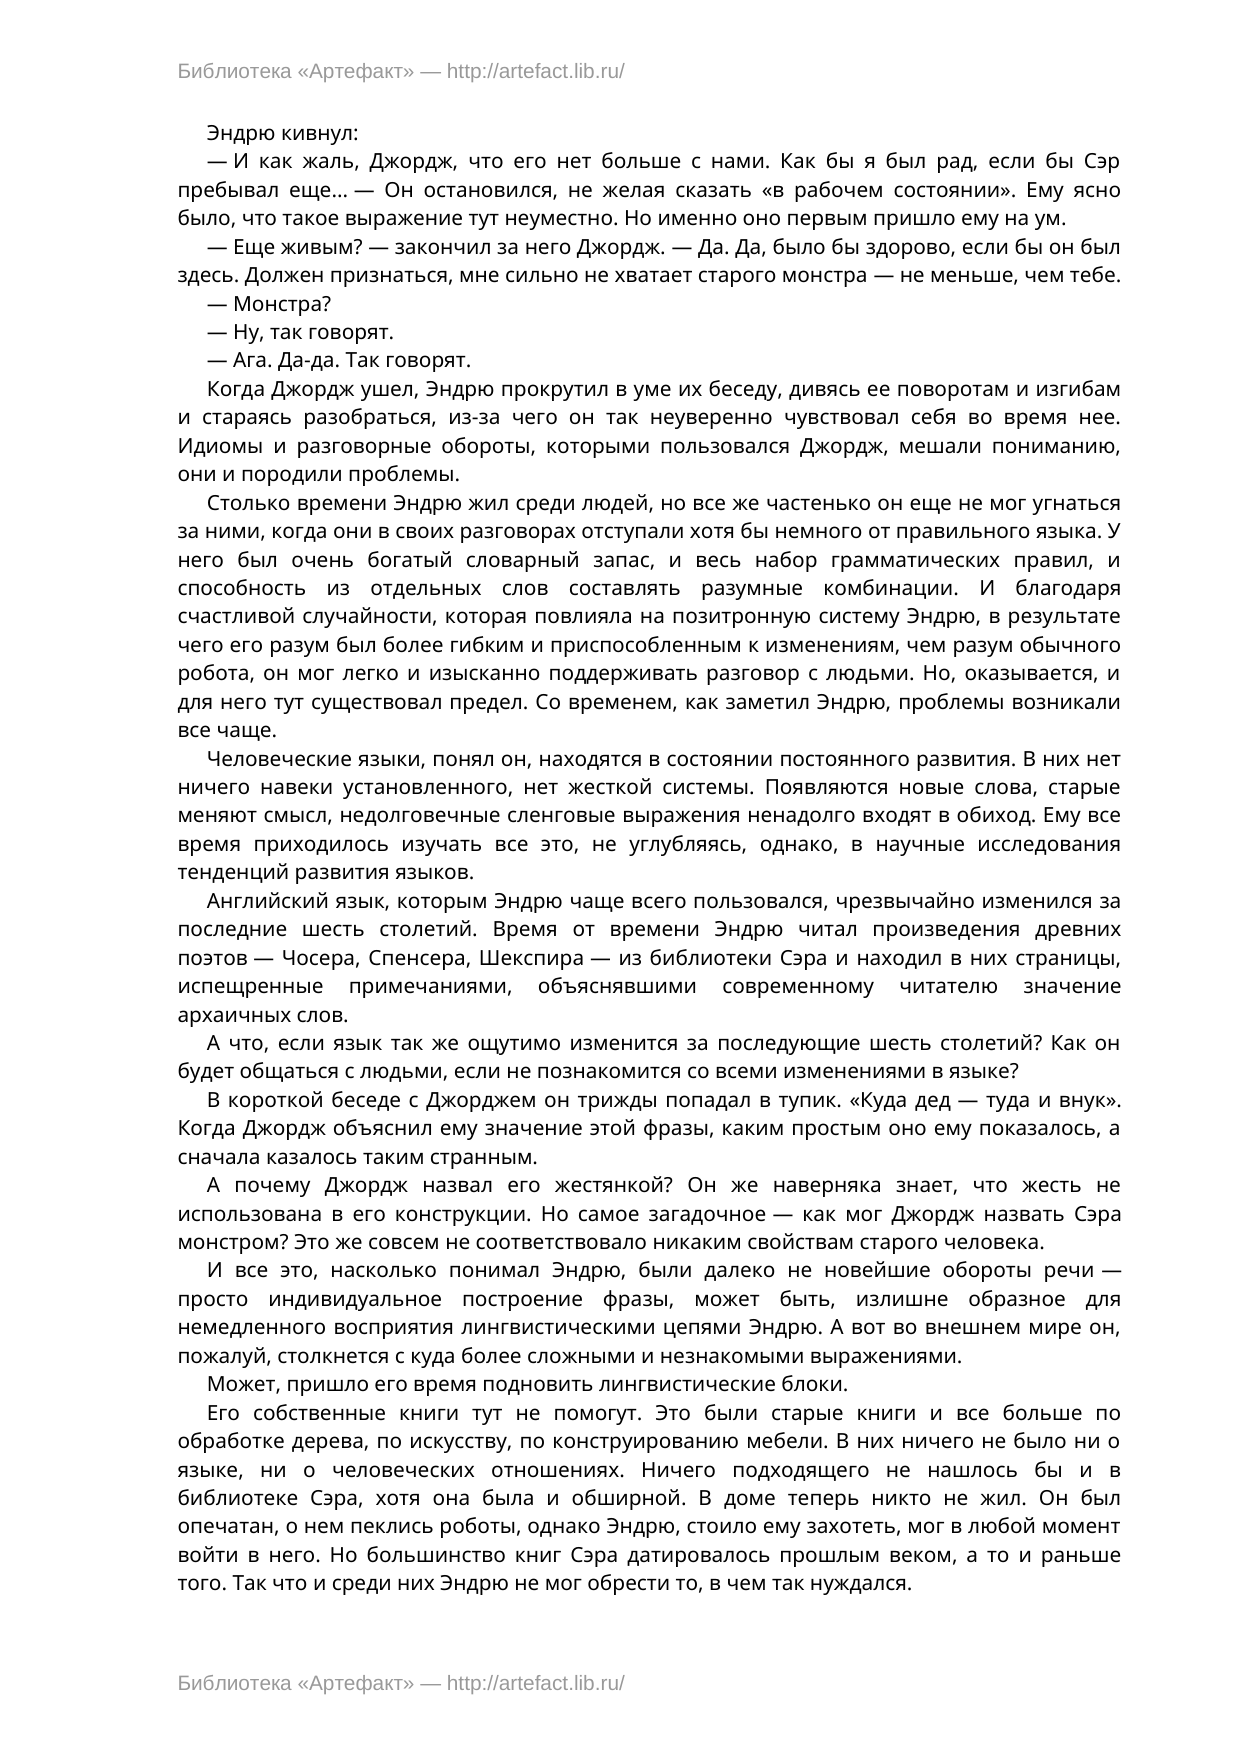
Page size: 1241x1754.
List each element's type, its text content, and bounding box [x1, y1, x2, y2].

text — Ага. Да-да. Так говорят. [177, 346, 1122, 374]
text А почему Джордж назвал его жестянкой? Он же наверняка знает, что жесть не использована в его конструкции. Но самое загадочное — как мог Джордж назвать Сэра монстром? Это же совсем не соответствовало никаким свойствам старого человека. [177, 1170, 1122, 1256]
text Столько времени Эндрю жил среди людей, но все же частенько он еще не мог угнаться за ними, когда они в своих разговорах отступали хотя бы немного от правильного языка. У него был очень богатый словарный запас, и весь набор грамматических правил, и способность из отдельных слов составлять разумные комбинации. И благодаря счастливой случайности, которая повлияла на позитронную систему Эндрю, в результате чего его разум был более гибким и приспособленным к изменениям, чем разум обычного робота, он мог легко и изысканно поддерживать разговор с людьми. Но, оказывается, и для него тут существовал предел. Со временем, как заметил Эндрю, проблемы возникали все чаще. [177, 488, 1122, 744]
text Может, пришло его время подновить лингвистические блоки. [177, 1369, 1122, 1398]
text Эндрю кивнул: [177, 118, 1122, 147]
text Английский язык, которым Эндрю чаще всего пользовался, чрезвычайно изменился за последние шесть столетий. Время от времени Эндрю читал произведения древних поэтов — Чосера, Спенсера, Шекспира — из библиотеки Сэра и находил в них страницы, испещренные примечаниями, объяснявшими современному читателю значение архаичных слов. [177, 886, 1122, 1028]
text Его собственные книги тут не помогут. Это были старые книги и все больше по обработке дерева, по искусству, по конструированию мебели. В них ничего не было ни о языке, ни о человеческих отношениях. Ничего подходящего не нашлось бы и в библиотеке Сэра, хотя она была и обширной. В доме теперь никто не жил. Он был опечатан, о нем пеклись роботы, однако Эндрю, стоило ему захотеть, мог в любой момент войти в него. Но большинство книг Сэра датировалось прошлым веком, а то и раньше того. Так что и среди них Эндрю не мог обрести то, в чем так нуждался. [177, 1398, 1122, 1597]
text — Ну, так говорят. [177, 317, 1122, 346]
text И все это, насколько понимал Эндрю, были далеко не новейшие обороты речи — просто индивидуальное построение фразы, может быть, излишне образное для немедленного восприятия лингвистическими цепями Эндрю. А вот во внешнем мире он, пожалуй, столкнется с куда более сложными и незнакомыми выражениями. [177, 1256, 1122, 1369]
text В короткой беседе с Джорджем он трижды попадал в тупик. «Куда дед — туда и внук». Когда Джордж объяснил ему значение этой фразы, каким простым оно ему показалось, а сначала казалось таким странным. [177, 1085, 1122, 1170]
text — Монстра? [177, 289, 1122, 317]
text А что, если язык так же ощутимо изменится за последующие шесть столетий? Как он будет общаться с людьми, если не познакомится со всеми изменениями в языке? [177, 1028, 1122, 1085]
text — И как жаль, Джордж, что его нет больше с нами. Как бы я был рад, если бы Сэр пребывал еще... — Он остановился, не желая сказать «в рабочем состоянии». Ему ясно было, что такое выражение тут неуместно. Но именно оно первым пришло ему на ум. [177, 147, 1122, 232]
text — Еще живым? — закончил за него Джордж. — Да. Да, было бы здорово, если бы он был здесь. Должен признаться, мне сильно не хватает старого монстра — не меньше, чем тебе. [177, 232, 1122, 289]
text Когда Джордж ушел, Эндрю прокрутил в уме их беседу, дивясь ее поворотам и изгибам и стараясь разобраться, из-за чего он так неуверенно чувствовал себя во время нее. Идиомы и разговорные обороты, которыми пользовался Джордж, мешали пониманию, они и породили проблемы. [177, 374, 1122, 488]
text Человеческие языки, понял он, находятся в состоянии постоянного развития. В них нет ничего навеки установленного, нет жесткой системы. Появляются новые слова, старые меняют смысл, недолговечные сленговые выражения ненадолго входят в обиход. Ему все время приходилось изучать все это, не углубляясь, однако, в научные исследования тенденций развития языков. [177, 744, 1122, 886]
